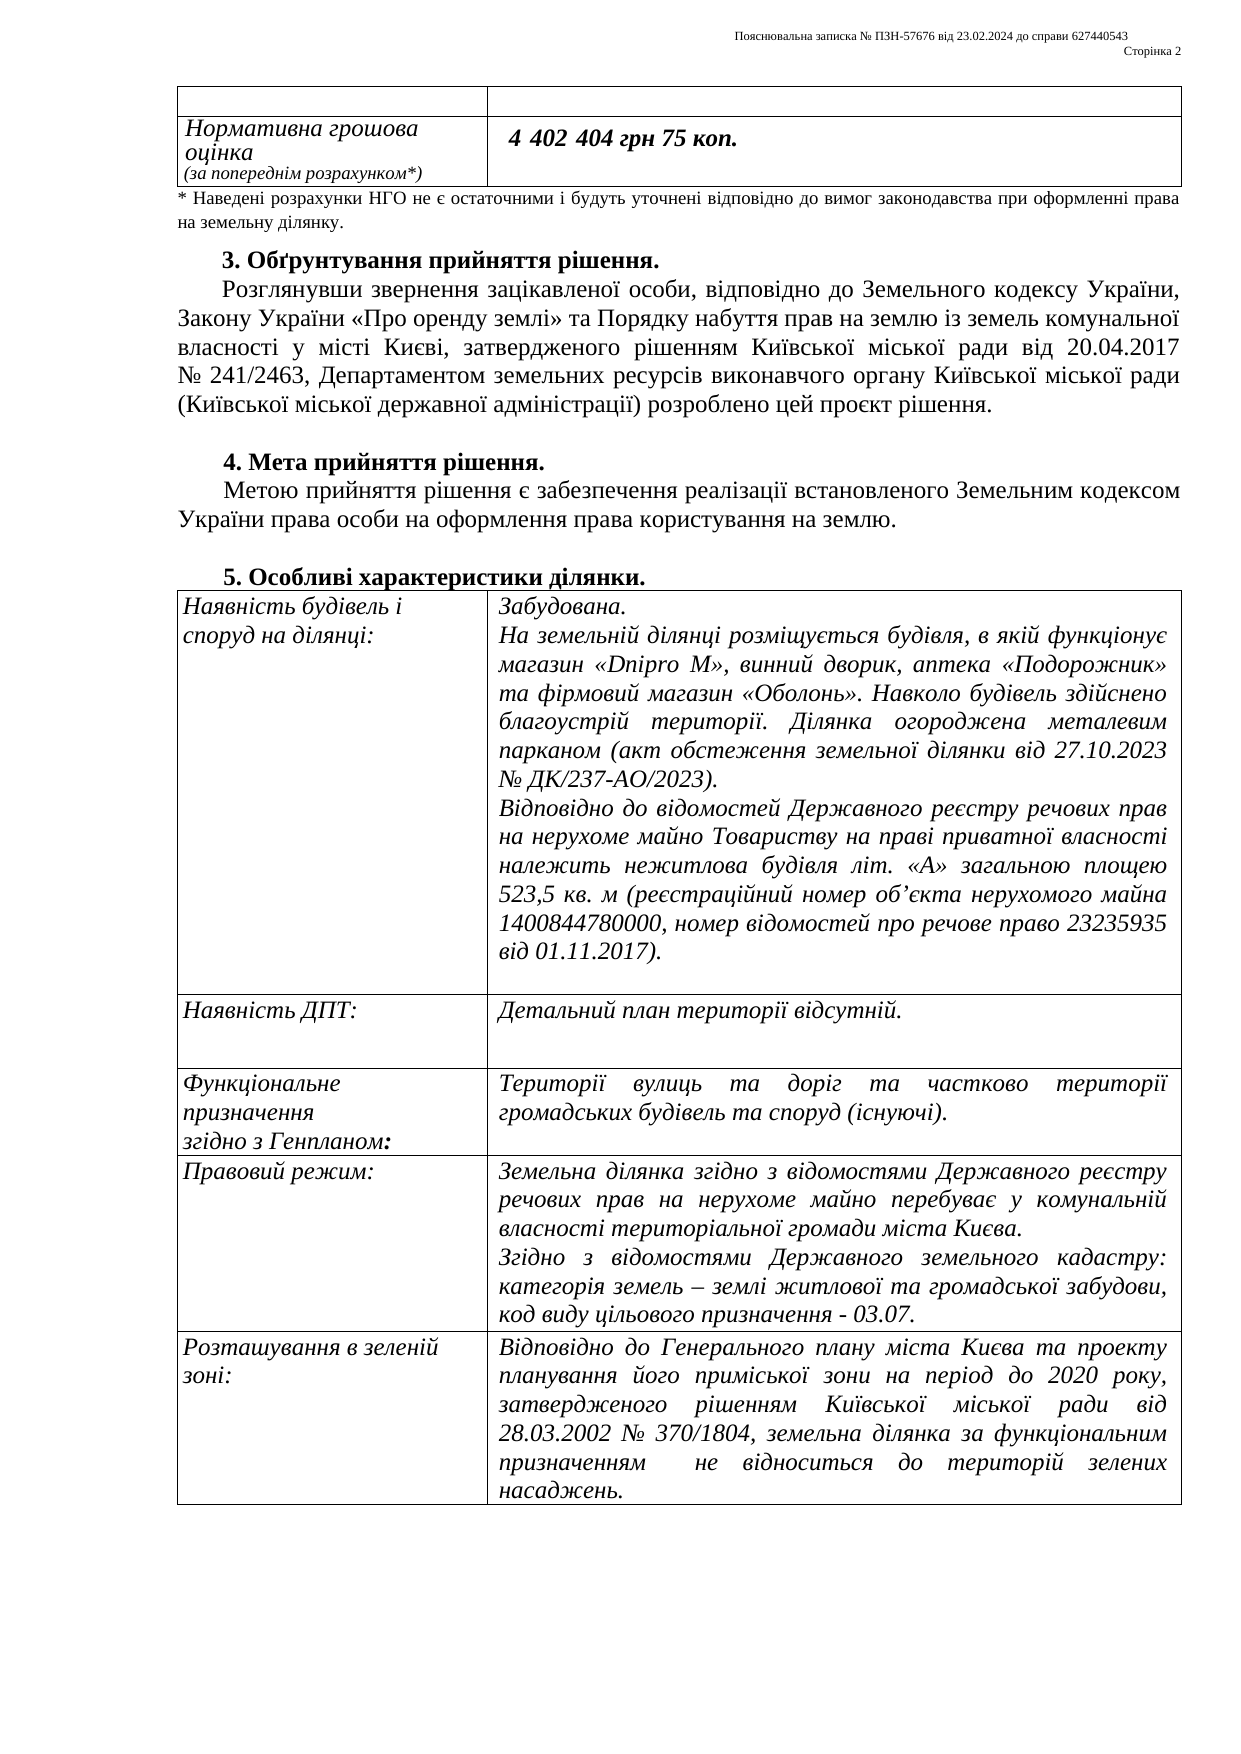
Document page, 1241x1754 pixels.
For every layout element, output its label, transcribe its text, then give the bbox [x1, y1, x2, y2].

table_cell Нормативна грошова оцінка (за попереднім розрахунком*) [178, 117, 487, 186]
table_cell Відповідно до Генерального плану міста Києва та проекту планування його приміської зони на період до 2020 року, затвердженого рішенням Київської міської ради від 28.03.2002 № 370/1804, земельна ділянка за функціональним призначенням не відноситься до територій зелених насаджень. [488, 1332, 1181, 1504]
table_cell Функціональне призначення згідно з Генпланом: [178, 1069, 487, 1155]
table_cell Наявність ДПТ: [178, 995, 487, 1067]
text * Наведені розрахунки НГО не є остаточними і будуть уточнені відповідно до вимог законодавства при оформленні права на земельну ділянку. [177, 187, 1181, 232]
table_cell Розташування в зеленій зоні: [178, 1332, 487, 1504]
text Розглянувши звернення зацікавленої особи, відповідно до Земельного кодексу України, Закону України «Про оренду землі» та Порядку набуття прав на землю із земель комунальної [177, 274, 1181, 332]
table_cell Правовий режим: [178, 1156, 487, 1331]
table_header Наявність будівель і споруд на ділянці: [178, 591, 487, 994]
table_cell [178, 87, 487, 116]
table_cell Земельна ділянка згідно з відомостями Державного реєстру речових прав на нерухоме майно перебуває у комунальній власності територіальної громади міста Києва. Згідно з відомостями Державного земельного кадастру: категорія земель – землі житлової та громадської забудови, код виду цільового призначення - 03.07. [488, 1156, 1181, 1331]
text 4. Мета прийняття рішення. [177, 447, 1181, 475]
table_cell Території вулиць та доріг та частково території громадських будівель та споруд (існуючі). [488, 1069, 1181, 1155]
table_cell Детальний план території відсутній. [488, 995, 1181, 1067]
table_header Забудована. На земельній ділянці розміщується будівля, в якій функціонує магазин «Dnipro M», винний дворик, аптека «Подорожник» та фірмовий магазин «Оболонь». Навколо будівель здійснено благоустрій території. Ділянка огороджена металевим парканом (акт обстеження земельної ділянки від 27.10.2023 № ДК/237-АО/2023). Відповідно до відомостей Державного реєстру речових прав на нерухоме майно Товариству на праві приватної власності належить нежитлова будівля літ. «А» загальною площею 523,5 кв. м (реєстраційний номер об’єкта нерухомого майна 1400844780000, номер відомостей про речове право 23235935 від 01.11.2017). [488, 591, 1181, 994]
text 3. Обґрунтування прийняття рішення. [177, 245, 1181, 274]
text 5. Особливі характеристики ділянки. [177, 562, 1152, 590]
table_cell 4 402 404 грн 75 коп. [488, 117, 1181, 186]
text власності у місті Києві, затвердженого рішенням Київської міської ради від 20.04.2017 № 241/2463, Департаментом земельних ресурсів виконавчого органу Київської міської ради (Київської міської державної адміністрації) розроблено цей проєкт рішення. [177, 332, 1181, 418]
text Метою прийняття рішення є забезпечення реалізації встановленого Земельним кодексом України права особи на оформлення права користування на землю. [177, 475, 1181, 533]
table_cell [488, 87, 1181, 116]
